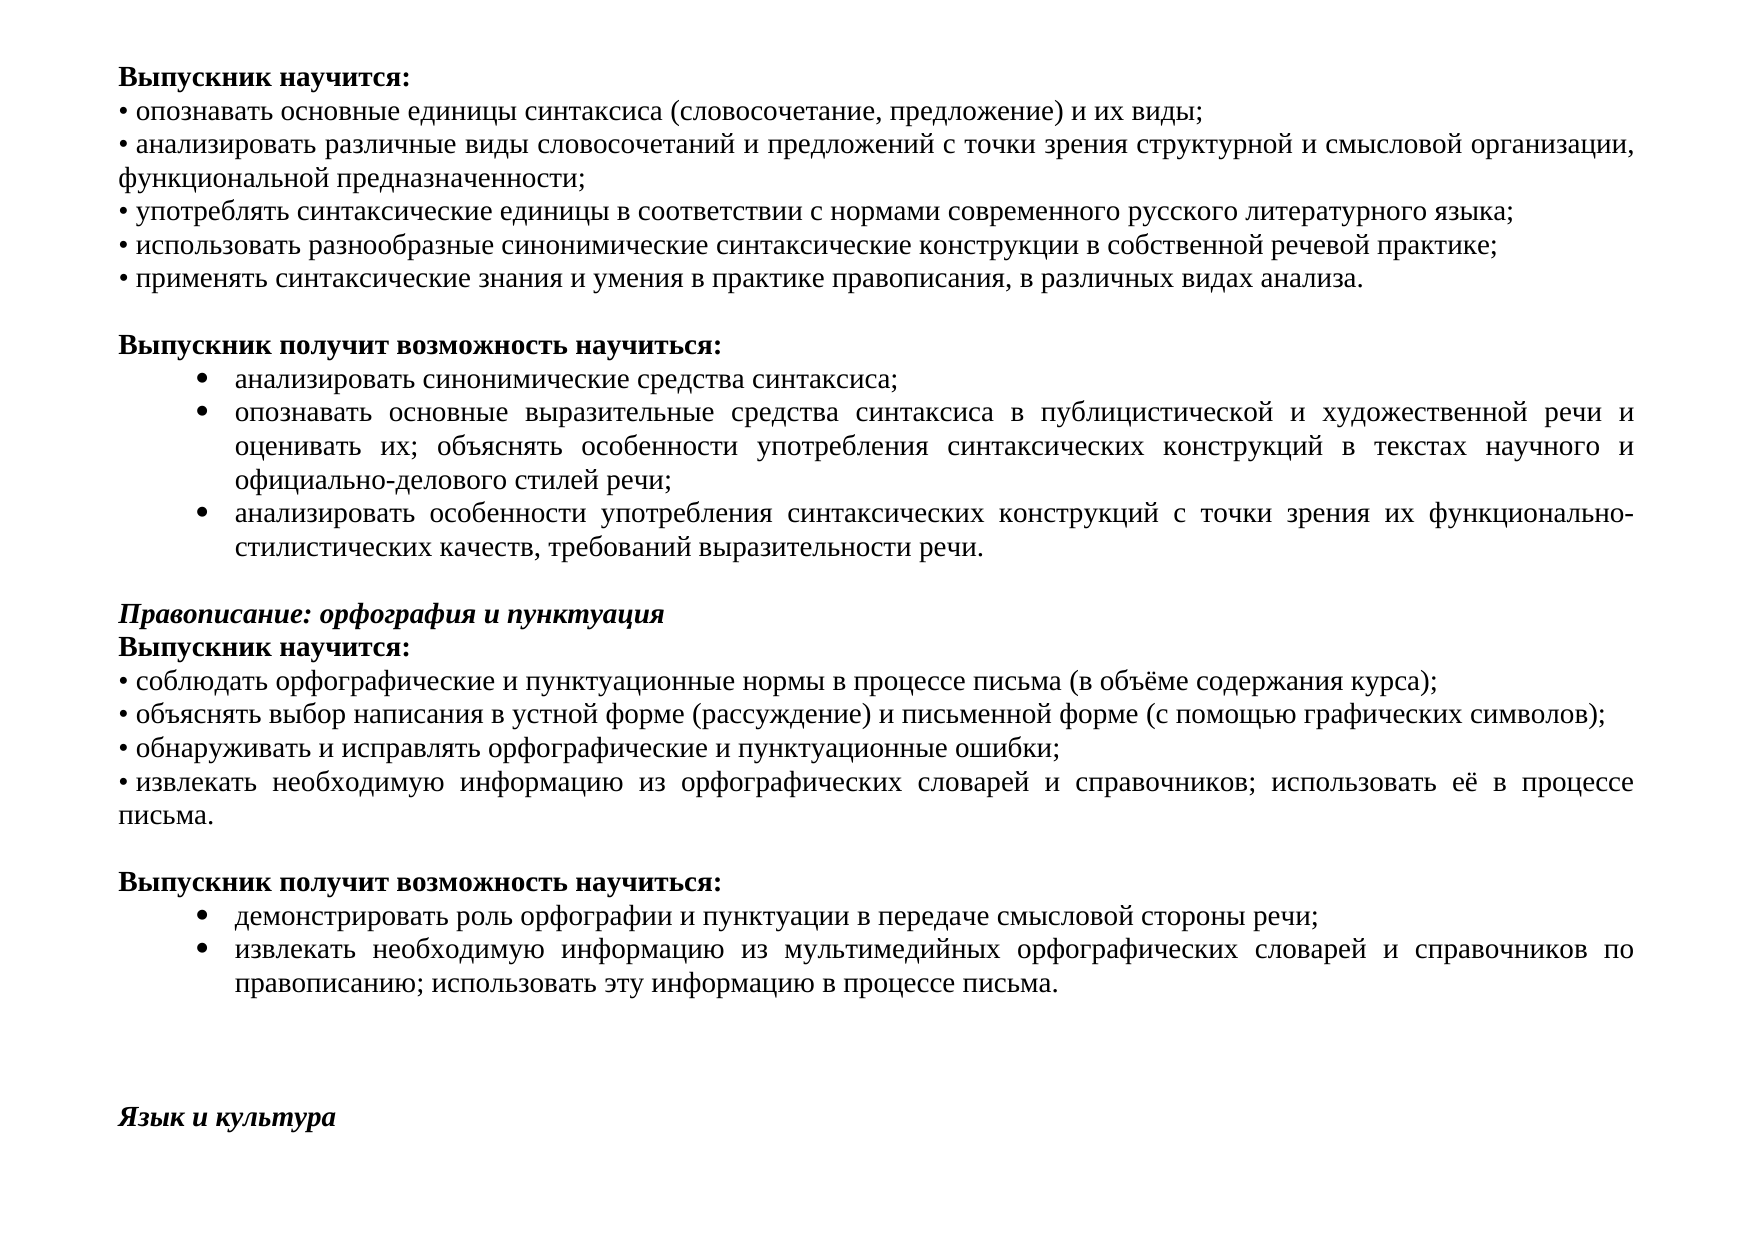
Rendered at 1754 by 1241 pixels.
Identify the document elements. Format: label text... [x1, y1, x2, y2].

text • анализировать различные виды словосочетаний и предложений с точки зрения структурной и смысловой организации, функциональной предназначенности; [118, 126, 1636, 193]
text Выпускник научится: [118, 629, 1636, 663]
list анализировать особенности употребления синтаксических конструкций с точки зрения их функционально-стилистических качеств, требований выразительности речи. [197, 495, 1636, 562]
text • извлекать необходимую информацию из орфографических словарей и справочников; использовать её в процессе письма. [118, 764, 1636, 831]
text Выпускник получит возможность научиться: [118, 327, 1636, 361]
text Выпускник научится: [118, 59, 1636, 93]
text Язык и культура [118, 1099, 1636, 1133]
list опознавать основные выразительные средства синтаксиса в публицистической и художественной речи и оценивать их; объяснять особенности употребления синтаксических конструкций в текстах научного и официально-делового стилей речи; [197, 394, 1636, 495]
text Выпускник получит возможность научиться: [118, 864, 1636, 898]
text • опознавать основные единицы синтаксиса (словосочетание, предложение) и их виды; [118, 93, 1636, 126]
text • использовать разнообразные синонимические синтаксические конструкции в собственной речевой практике; [118, 227, 1636, 260]
list демонстрировать роль орфографии и пунктуации в передаче смысловой стороны речи; [197, 898, 1636, 932]
list анализировать синонимические средства синтаксиса; [197, 361, 1636, 394]
text • применять синтаксические знания и умения в практике правописания, в различных видах анализа. [118, 260, 1636, 294]
text • объяснять выбор написания в устной форме (рассуждение) и письменной форме (с помощью графических символов); [118, 697, 1636, 730]
text • соблюдать орфографические и пунктуационные нормы в процессе письма (в объёме содержания курса); [118, 663, 1636, 697]
list извлекать необходимую информацию из мультимедийных орфографических словарей и справочников по правописанию; использовать эту информацию в процессе письма. [197, 932, 1636, 999]
text Правописание: орфография и пунктуация [118, 596, 1636, 629]
text • употреблять синтаксические единицы в соответствии с нормами современного русского литературного языка; [118, 193, 1636, 227]
text • обнаруживать и исправлять орфографические и пунктуационные ошибки; [118, 730, 1636, 764]
